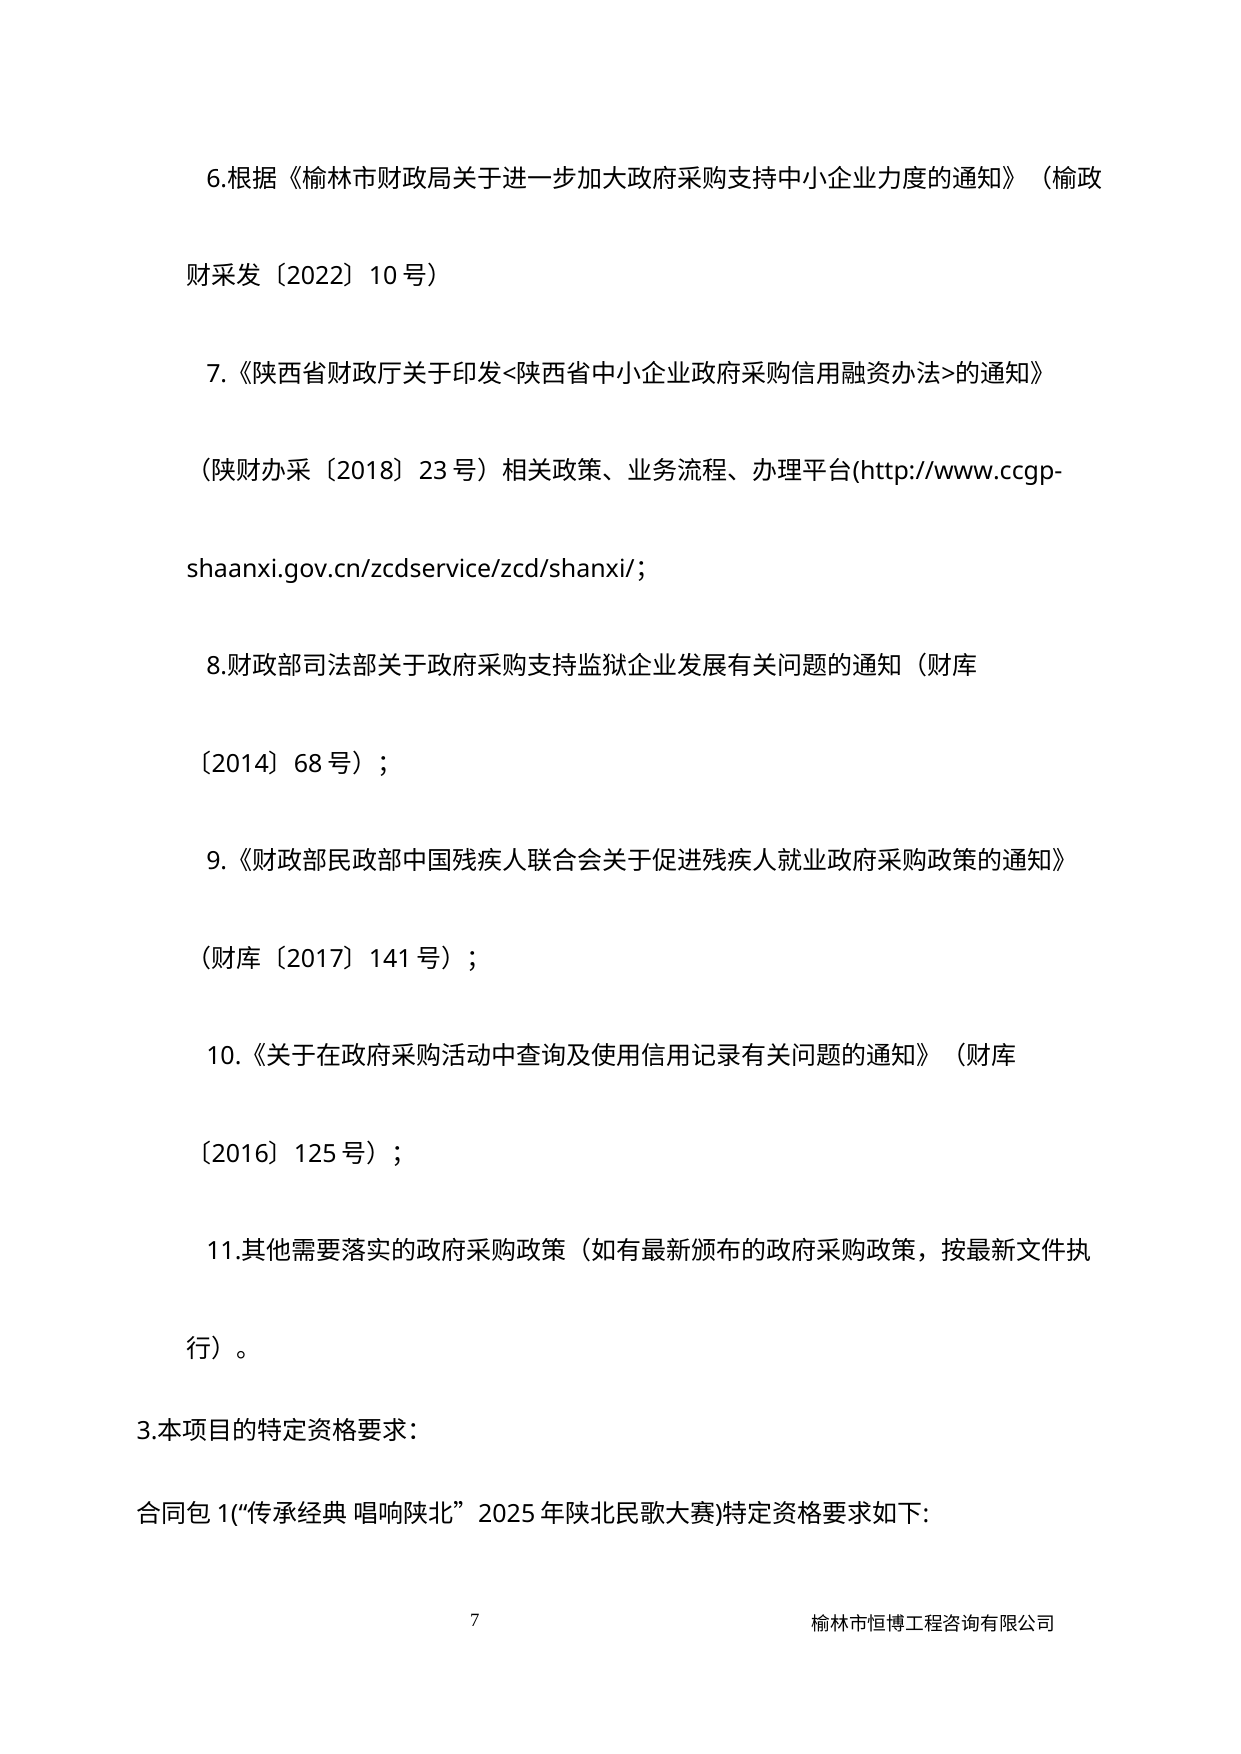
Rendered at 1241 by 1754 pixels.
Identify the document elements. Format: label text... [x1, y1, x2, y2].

text 合同包1(“传承经典 唱响陕北”2025年陕北民歌大赛)特定资格要求如下: [136, 1479, 1104, 1544]
text 3.本项目的特定资格要求： [136, 1397, 1104, 1462]
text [186, 145, 1104, 1380]
